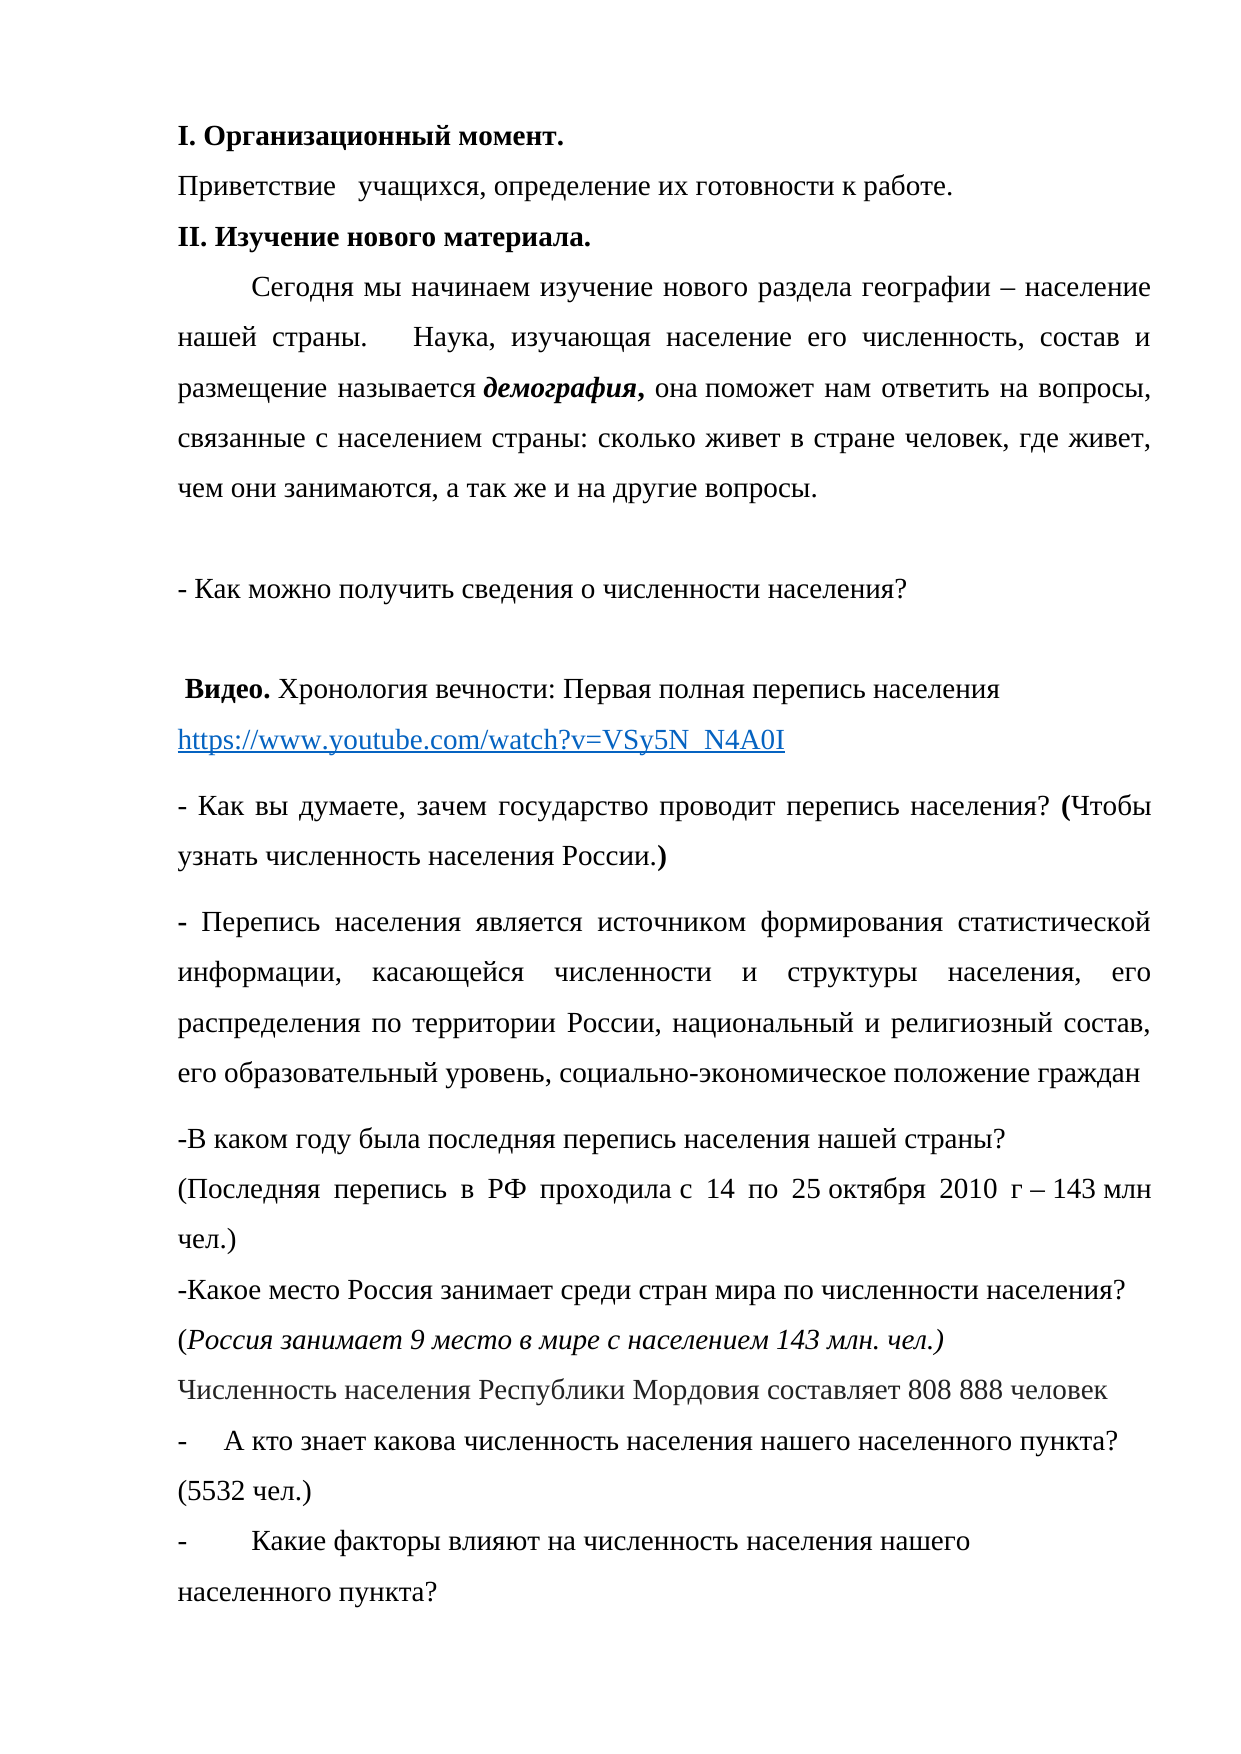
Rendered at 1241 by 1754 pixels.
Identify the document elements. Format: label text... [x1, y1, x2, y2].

text Приветствие учащихся, определение их готовности к работе. [177, 168, 1152, 202]
text https://www.youtube.com/watch?v=VSy5N_N4A0I [177, 722, 1152, 755]
text - Какие факторы влияют на численность населения нашего населенного пункта? [177, 1523, 1152, 1607]
text -Какое место Россия занимает среди стран мира по численности населения? [177, 1272, 1152, 1305]
text - А кто знает какова численность населения нашего населенного пункта? (5532 чел.) [177, 1423, 1152, 1507]
text I. Организационный момент. [177, 118, 1152, 152]
text Сегодня мы начинаем изучение нового раздела географии – население нашей страны. Наука, изучающая население его численность, состав и размещение называется демография, она поможет нам ответить на вопросы, связанные с населением страны: сколько живет в стране человек, где живет, чем они занимаются, а так же и на другие вопросы. [177, 269, 1152, 504]
text Видео. Хронология вечности: Первая полная перепись населения [177, 672, 1152, 705]
text - Как вы думаете, зачем государство проводит перепись населения? (Чтобы узнать численность населения России.) [177, 788, 1152, 872]
text Численность населения Республики Мордовия составляет 808 888 человек [177, 1372, 1152, 1406]
text II. Изучение нового материала. [177, 219, 1152, 252]
text -В каком году была последняя перепись населения нашей страны? [177, 1121, 1152, 1154]
text (Последняя перепись в РФ проходила с 14 по 25 октября 2010 г – 143 млн чел.) [177, 1171, 1152, 1255]
text - Перепись населения является источником формирования статистической информации, касающейся численности и структуры населения, его распределения по территории России, национальный и религиозный состав, его образовательный уровень, социально-экономическое положение граждан [177, 904, 1152, 1088]
text - Как можно получить сведения о численности населения? [177, 571, 1152, 604]
text (Россия занимает 9 место в мире с населением 143 млн. чел.) [177, 1322, 1152, 1356]
